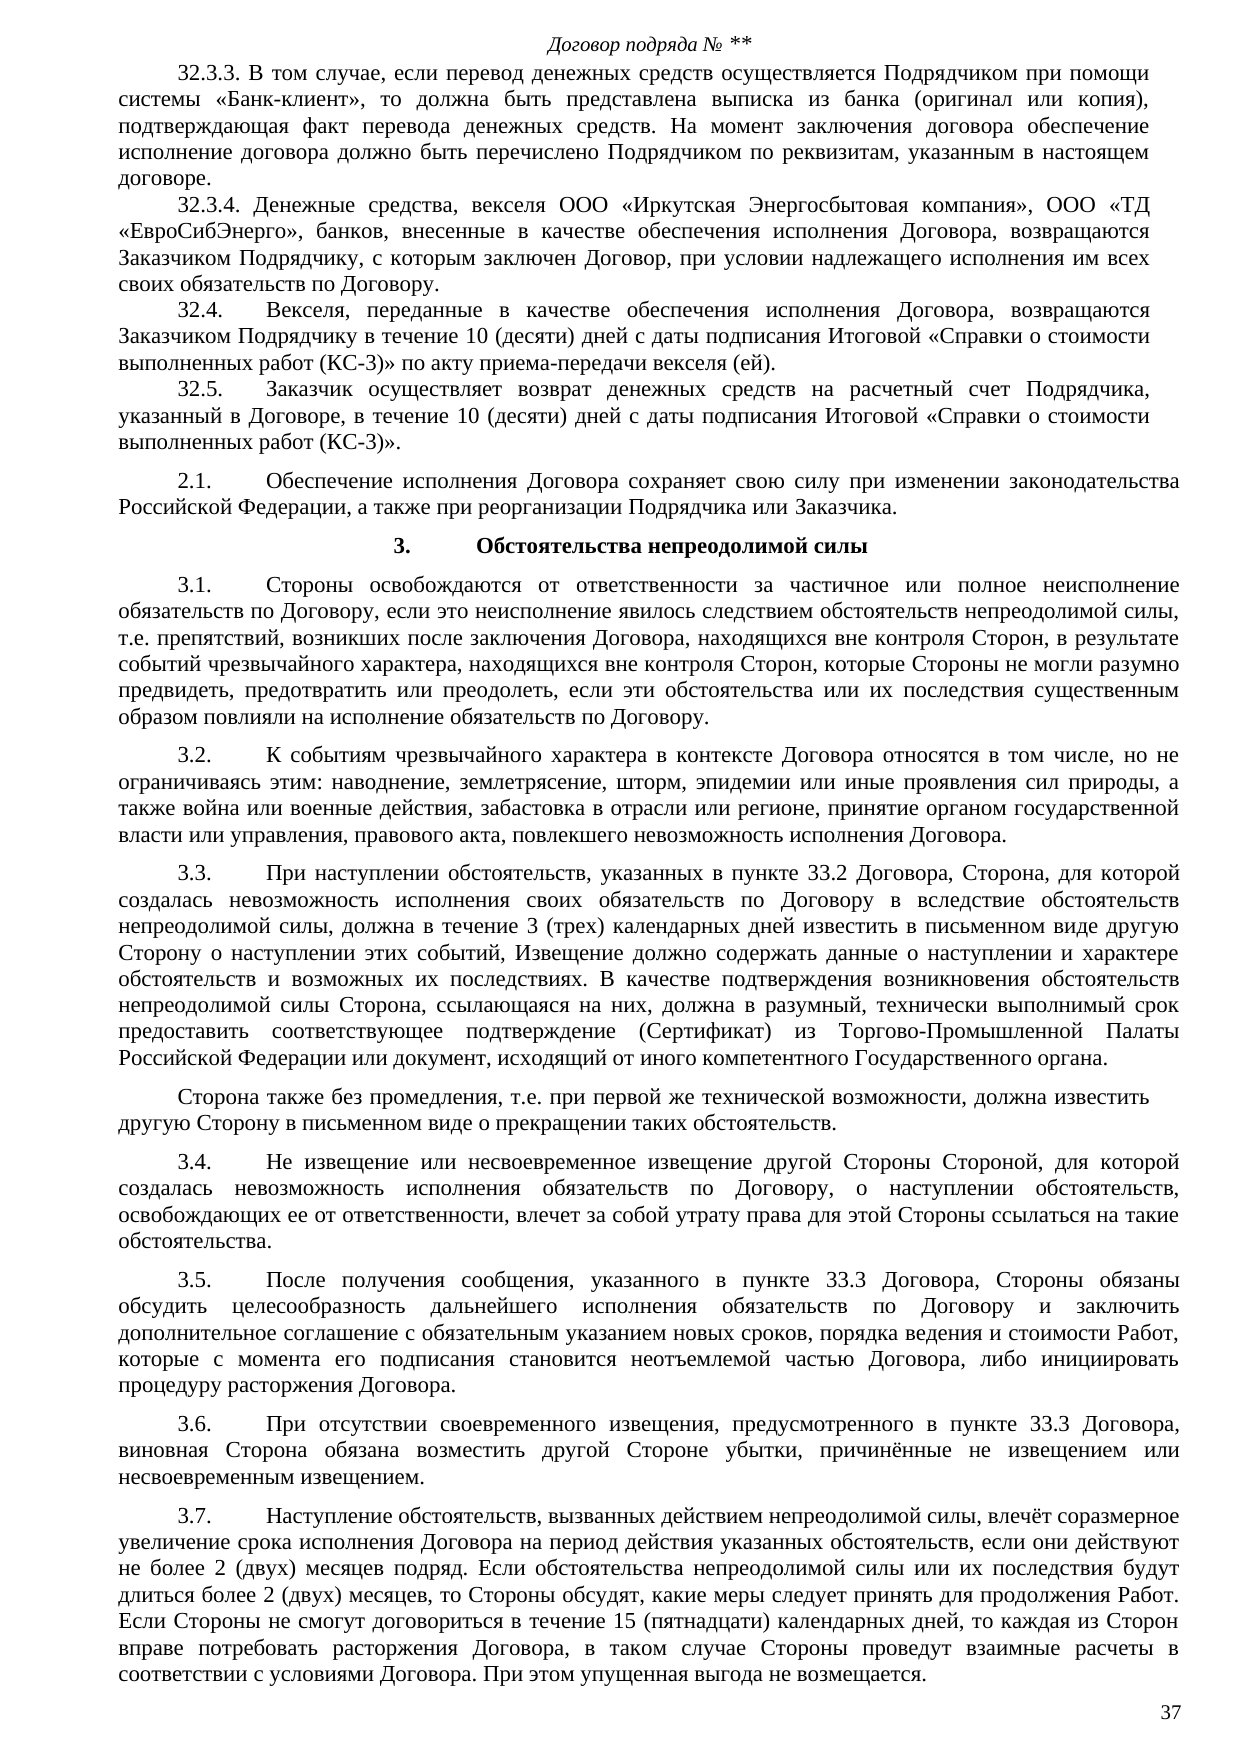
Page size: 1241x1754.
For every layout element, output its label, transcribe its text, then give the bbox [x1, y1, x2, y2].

text 32.5. Заказчик осуществляет возврат денежных средств на расчетный счет Подрядчика, указанный в Договоре, в течение 10 (десяти) дней с даты подписания Итоговой «Справки о стоимости выполненных работ (КС-3)». [118, 375, 1152, 454]
text К событиям чрезвычайного характера в контексте Договора относятся в том числе, но не ограничиваясь этим: наводнение, землетрясение, шторм, эпидемии или иные проявления сил природы, а также война или военные действия, забастовка в отрасли или регионе, принятие органом государственной власти или управления, правового акта, повлекшего невозможность исполнения Договора. [118, 742, 1181, 847]
text 32.3.4. Денежные средства, векселя ООО «Иркутская Энергосбытовая компания», ООО «ТД «ЕвроСибЭнерго», банков, внесенные в качестве обеспечения исполнения Договора, возвращаются Заказчиком Подрядчику, с которым заключен Договор, при условии надлежащего исполнения им всех своих обязательств по Договору. [118, 191, 1152, 296]
list Сторона также без промедления, т.е. при первой же технической возможности, должна известить другую Сторону в письменном виде о прекращении таких обстоятельств. [118, 1083, 1152, 1136]
text Наступление обстоятельств, вызванных действием непреодолимой силы, влечёт соразмерное увеличение срока исполнения Договора на период действия указанных обстоятельств, если они действуют не более 2 (двух) месяцев подряд. Если обстоятельства непреодолимой силы или их последствия будут длиться более 2 (двух) месяцев, то Стороны обсудят, какие меры следует принять для продолжения Работ. Если Стороны не смогут договориться в течение 15 (пятнадцати) календарных дней, то каждая из Сторон вправе потребовать расторжения Договора, в таком случае Стороны проведут взаимные расчеты в соответствии с условиями Договора. При этом упущенная выгода не возмещается. [118, 1502, 1181, 1686]
text 32.3.3. В том случае, если перевод денежных средств осуществляется Подрядчиком при помощи системы «Банк-клиент», то должна быть представлена выписка из банка (оригинал или копия), подтверждающая факт перевода денежных средств. На момент заключения договора обеспечение исполнение договора должно быть перечислено Подрядчиком по реквизитам, указанным в настоящем договоре. [118, 59, 1152, 191]
text Стороны освобождаются от ответственности за частичное или полное неисполнение обязательств по Договору, если это неисполнение явилось следствием обстоятельств непреодолимой силы, т.е. препятствий, возникших после заключения Договора, находящихся вне контроля Сторон, в результате событий чрезвычайного характера, находящихся вне контроля Сторон, которые Стороны не могли разумно предвидеть, предотвратить или преодолеть, если эти обстоятельства или их последствия существенным образом повлияли на исполнение обязательств по Договору. [118, 571, 1181, 729]
text 32.4. Векселя, переданные в качестве обеспечения исполнения Договора, возвращаются Заказчиком Подрядчику в течение 10 (десяти) дней с даты подписания Итоговой «Справки о стоимости выполненных работ (КС-3)» по акту приема-передачи векселя (ей). [118, 296, 1152, 375]
text При наступлении обстоятельств, указанных в пункте 33.2 Договора, Сторона, для которой создалась невозможность исполнения своих обязательств по Договору в вследствие обстоятельств непреодолимой силы, должна в течение 3 (трех) календарных дней известить в письменном виде другую Сторону о наступлении этих событий, Извещение должно содержать данные о наступлении и характере обстоятельств и возможных их последствиях. В качестве подтверждения возникновения обстоятельств непреодолимой силы Сторона, ссылающаяся на них, должна в разумный, технически выполнимый срок предоставить соответствующее подтверждение (Сертификат) из Торгово-Промышленной Палаты Российской Федерации или документ, исходящий от иного компетентного Государственного органа. [118, 859, 1181, 1070]
text После получения сообщения, указанного в пункте 33.3 Договора, Стороны обязаны обсудить целесообразность дальнейшего исполнения обязательств по Договору и заключить дополнительное соглашение с обязательным указанием новых сроков, порядка ведения и стоимости Работ, которые с момента его подписания становится неотъемлемой частью Договора, либо инициировать процедуру расторжения Договора. [118, 1266, 1181, 1398]
text Обеспечение исполнения Договора сохраняет свою силу при изменении законодательства Российской Федерации, а также при реорганизации Подрядчика или Заказчика. [118, 467, 1181, 519]
text Не извещение или несвоевременное извещение другой Стороны Стороной, для которой создалась невозможность исполнения обязательств по Договору, о наступлении обстоятельств, освобождающих ее от ответственности, влечет за собой утрату права для этой Стороны ссылаться на такие обстоятельства. [118, 1148, 1181, 1253]
text Обстоятельства непреодолимой силы [118, 532, 1152, 558]
text При отсутствии своевременного извещения, предусмотренного в пункте 33.3 Договора, виновная Сторона обязана возместить другой Стороне убытки, причинённые не извещением или несвоевременным извещением. [118, 1410, 1181, 1489]
